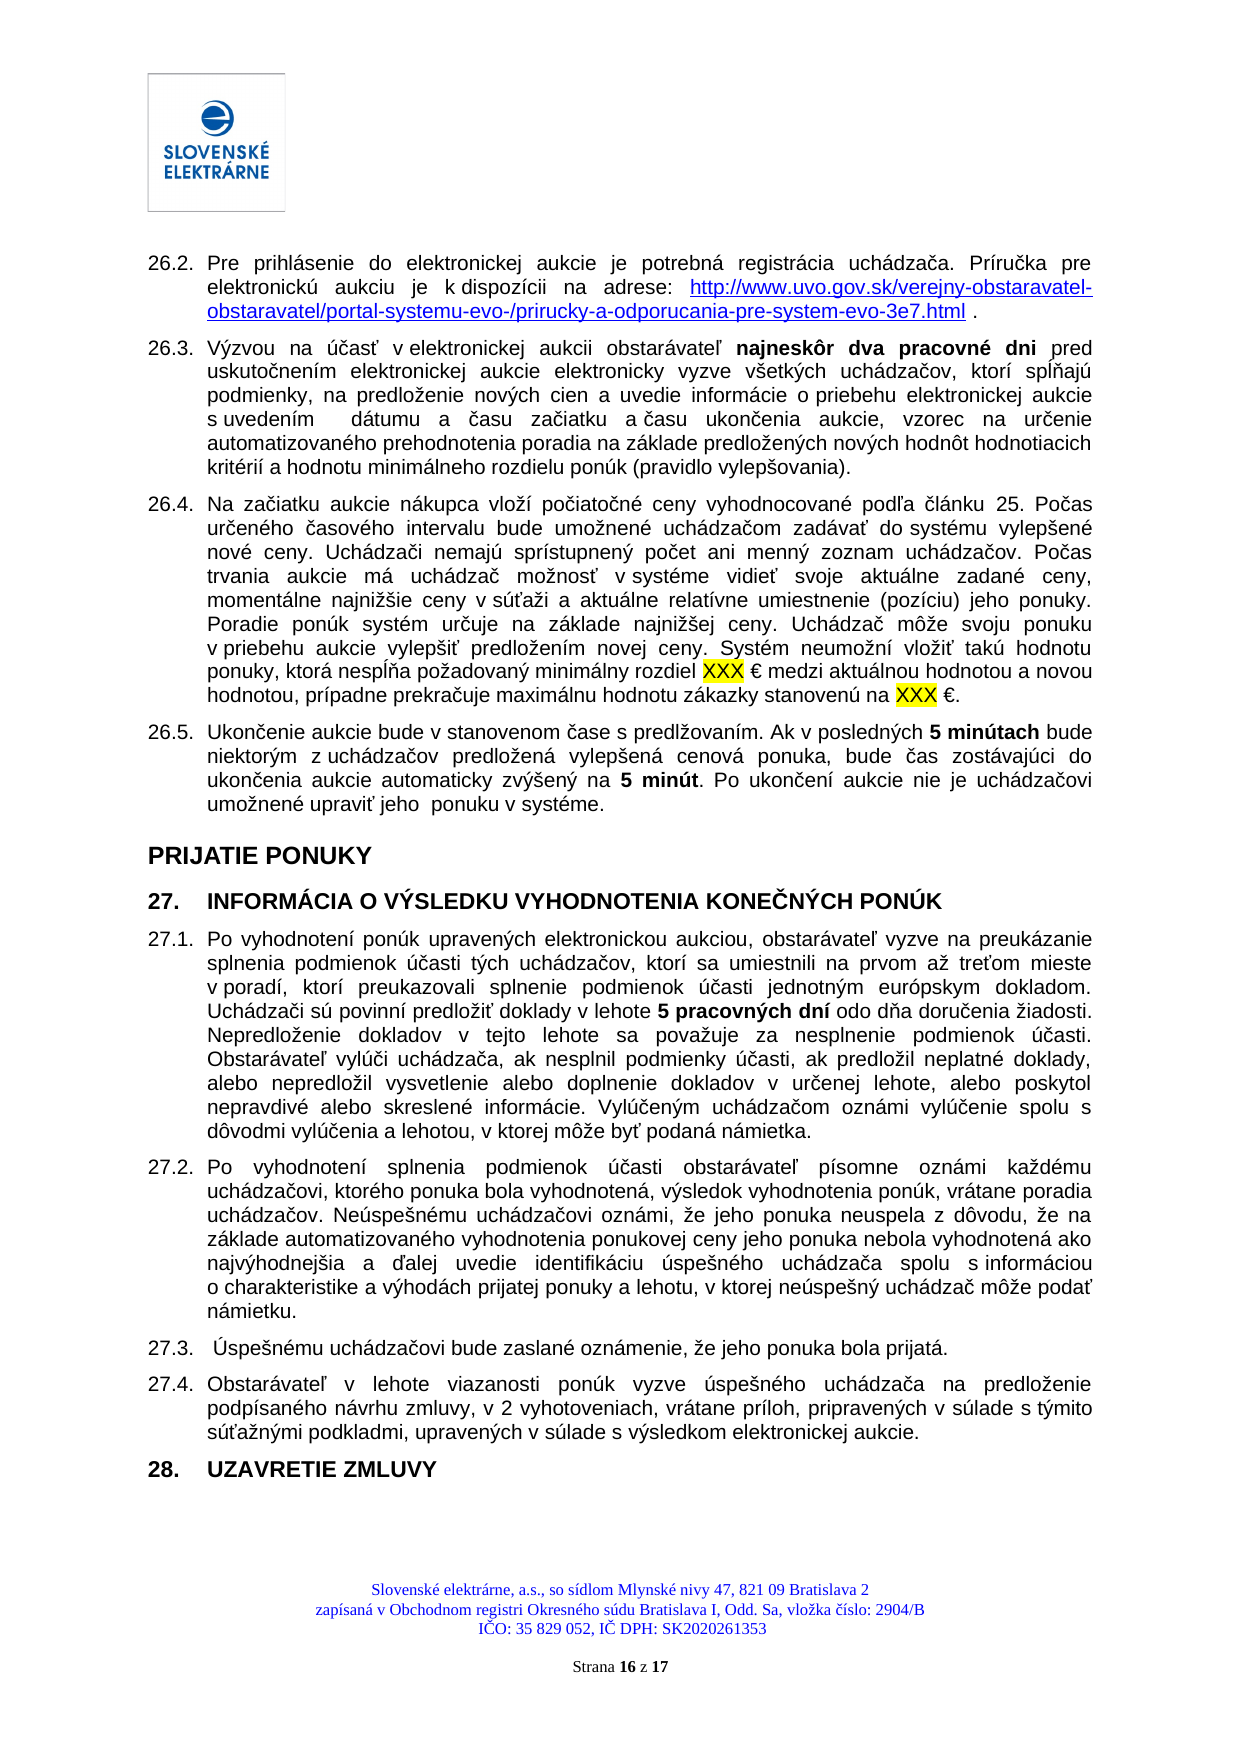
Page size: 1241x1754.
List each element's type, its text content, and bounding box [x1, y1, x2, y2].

text Prijatie ponuky [148, 841, 1093, 869]
list Na začiatku aukcie nákupca vloží počiatočné ceny vyhodnocované podľa článku 25. Počas určeného časového intervalu bude umožnené uchádzačom zadávať do systému vylepšené nové ceny. Uchádzači nemajú sprístupnený počet ani menný zoznam uchádzačov. Počas trvania aukcie má uchádzač možnosť v systéme vidieť svoje aktuálne zadané ceny, momentálne najnižšie ceny v súťaži a aktuálne relatívne umiestnenie (pozíciu) jeho ponuky. Poradie ponúk systém určuje na základe najnižšej ceny. Uchádzač môže svoju ponuku v priebehu aukcie vylepšiť predložením novej ceny. Systém neumožní vložiť takú hodnotu ponuky, ktorá nespĺňa požadovaný minimálny rozdiel XXX € medzi aktuálnou hodnotou a novou hodnotou, prípadne prekračuje maximálnu hodnotu zákazky stanovenú na XXX €. [148, 492, 1093, 707]
list Po vyhodnotení splnenia podmienok účasti obstarávateľ písomne oznámi každému uchádzačovi, ktorého ponuka bola vyhodnotená, výsledok vyhodnotenia ponúk, vrátane poradia uchádzačov. Neúspešnému uchádzačovi oznámi, že jeho ponuka neuspela z dôvodu, že na základe automatizovaného vyhodnotenia ponukovej ceny jeho ponuka nebola vyhodnotená ako najvýhodnejšia a ďalej uvedie identifikáciu úspešného uchádzača spolu s informáciou o charakteristike a výhodách prijatej ponuky a lehotu, v ktorej neúspešný uchádzač môže podať námietku. [148, 1155, 1093, 1323]
picture [147, 73, 286, 212]
list Úspešnému uchádzačovi bude zaslané oznámenie, že jeho ponuka bola prijatá. [148, 1335, 1093, 1359]
list Uzavretie zmluvy [148, 1456, 1093, 1482]
list Ukončenie aukcie bude v stanovenom čase s predlžovaním. Ak v posledných 5 minútach bude niektorým z uchádzačov predložená vylepšená cenová ponuka, bude čas zostávajúci do ukončenia aukcie automaticky zvýšený na 5 minút. Po ukončení aukcie nie je uchádzačovi umožnené upraviť jeho ponuku v systéme. [148, 720, 1093, 816]
list Po vyhodnotení ponúk upravených elektronickou aukciou, obstarávateľ vyzve na preukázanie splnenia podmienok účasti tých uchádzačov, ktorí sa umiestnili na prvom až treťom mieste v poradí, ktorí preukazovali splnenie podmienok účasti jednotným európskym dokladom. Uchádzači sú povinní predložiť doklady v lehote 5 pracovných dní odo dňa doručenia žiadosti. Nepredloženie dokladov v tejto lehote sa považuje za nesplnenie podmienok účasti. Obstarávateľ vylúči uchádzača, ak nesplnil podmienky účasti, ak predložil neplatné doklady, alebo nepredložil vysvetlenie alebo doplnenie dokladov v určenej lehote, alebo poskytol nepravdivé alebo skreslené informácie. Vylúčeným uchádzačom oznámi vylúčenie spolu s dôvodmi vylúčenia a lehotou, v ktorej môže byť podaná námietka. [148, 927, 1093, 1143]
list Pre prihlásenie do elektronickej aukcie je potrebná registrácia uchádzača. Príručka pre elektronickú aukciu je k dispozícii na adrese: http://www.uvo.gov.sk/verejny-obstaravatel-obstaravatel/portal-systemu-evo-/prirucky-a-odporucania-pre-system-evo-3e7.html . [148, 251, 1093, 323]
list Výzvou na účasť v elektronickej aukcii obstarávateľ najneskôr dva pracovné dni pred uskutočnením elektronickej aukcie elektronicky vyzve všetkých uchádzačov, ktorí spĺňajú podmienky, na predloženie nových cien a uvedie informácie o priebehu elektronickej aukcie s uvedením dátumu a času začiatku a času ukončenia aukcie, vzorec na určenie automatizovaného prehodnotenia poradia na základe predložených nových hodnôt hodnotiacich kritérií a hodnotu minimálneho rozdielu ponúk (pravidlo vylepšovania). [148, 335, 1093, 479]
list Obstarávateľ v lehote viazanosti ponúk vyzve úspešného uchádzača na predloženie podpísaného návrhu zmluvy, v 2 vyhotoveniach, vrátane príloh, pripravených v súlade s týmito súťažnými podkladmi, upravených v súlade s výsledkom elektronickej aukcie. [148, 1372, 1093, 1444]
list Informácia o výsledku vyhodnotenia konečných ponúk [148, 888, 1093, 914]
